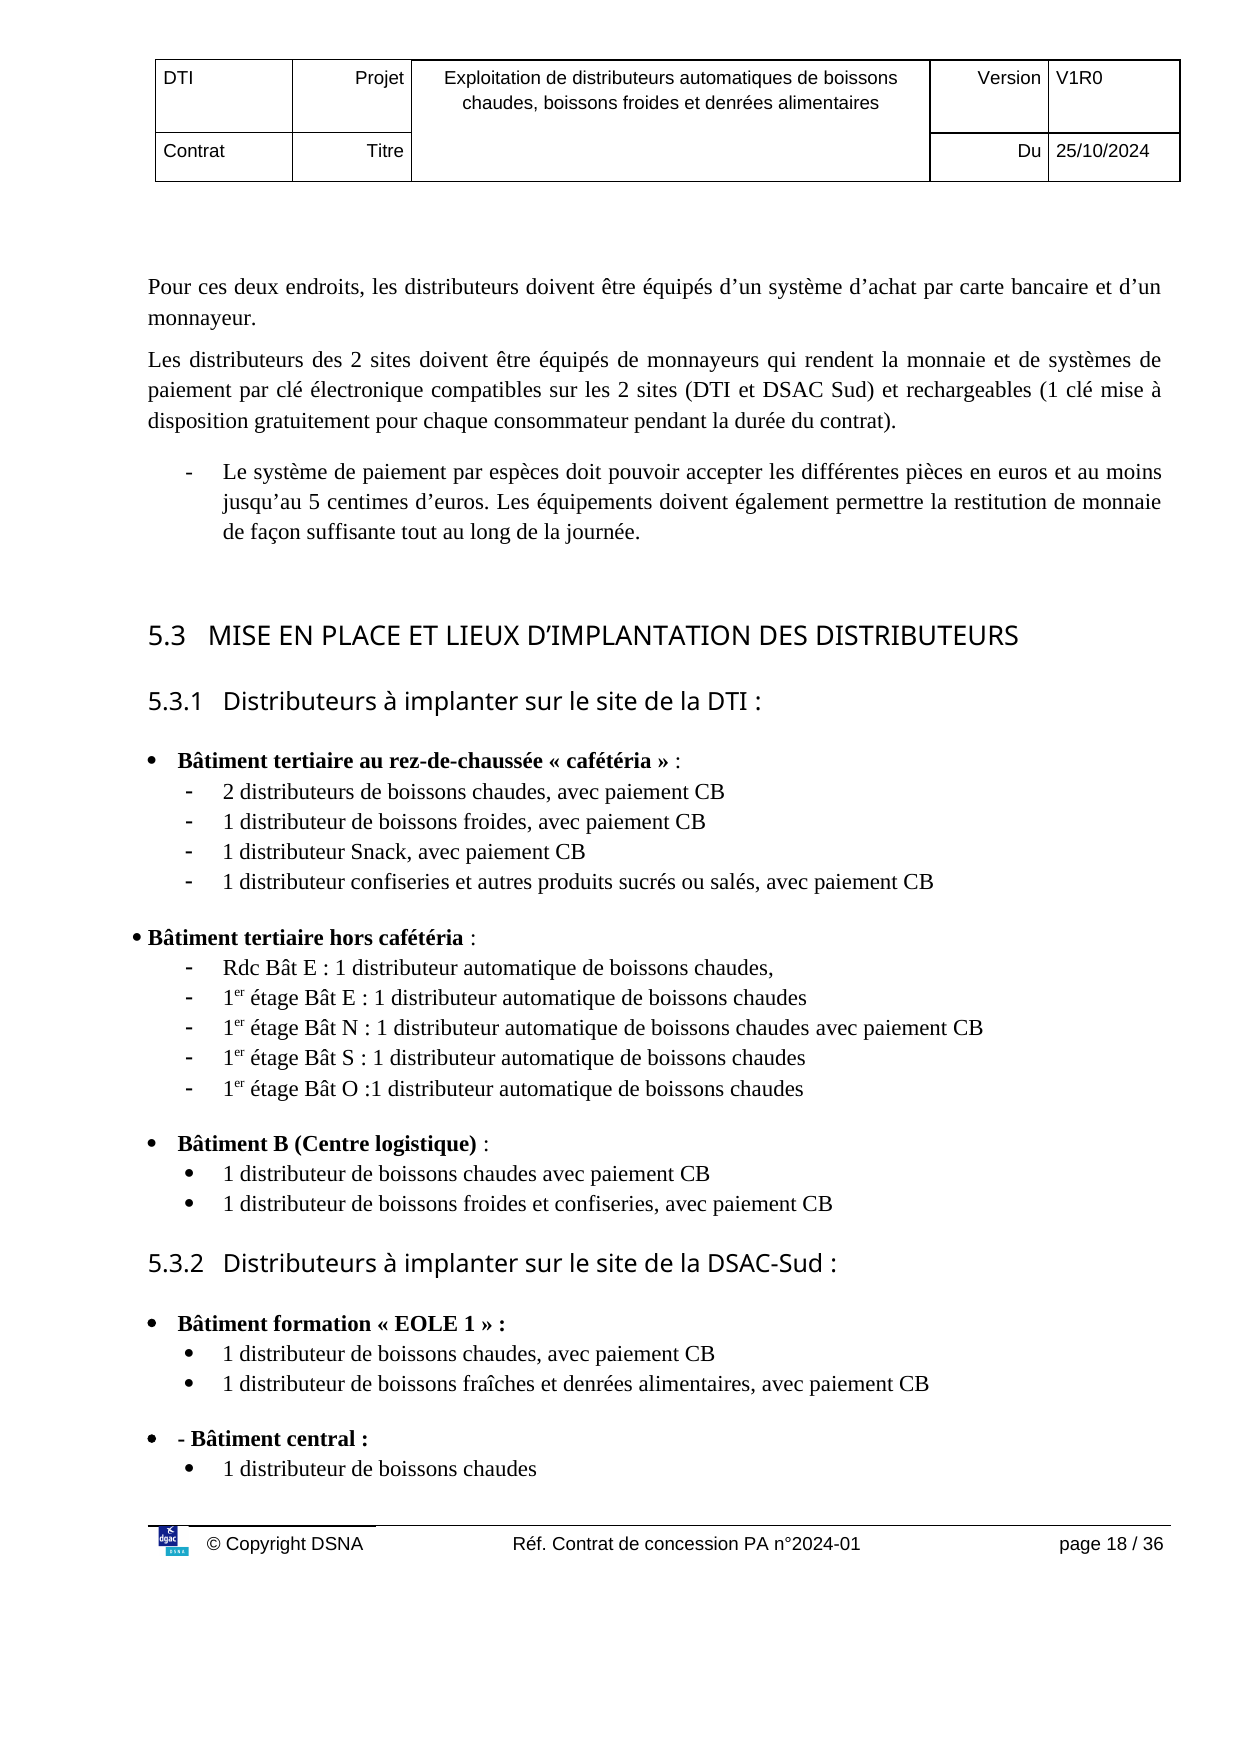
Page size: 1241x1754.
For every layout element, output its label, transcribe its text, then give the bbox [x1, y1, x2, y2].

list 1 distributeur de boissons chaudes [185, 1456, 1163, 1482]
subtitle Distributeurs à implanter sur le site de la DTI : [148, 683, 1163, 717]
list Bâtiment formation « EOLE 1 » : [148, 1310, 1163, 1336]
subtitle Distributeurs à implanter sur le site de la DSAC-Sud : [148, 1246, 1163, 1279]
list Rdc Bât E : 1 distributeur automatique de boissons chaudes, [185, 954, 1163, 980]
list 1 distributeur de boissons froides et confiseries, avec paiement CB [185, 1190, 1163, 1217]
subtitle Mise en place et lieux d’implantation des distributeurs [148, 616, 1163, 653]
list 1 distributeur de boissons chaudes, avec paiement CB [185, 1340, 1163, 1366]
list 1er étage Bât O :1 distributeur automatique de boissons chaudes [185, 1075, 1163, 1101]
list 1 distributeur confiseries et autres produits sucrés ou salés, avec paiement CB [185, 868, 1163, 895]
list Bâtiment tertiaire au rez-de-chaussée « cafétéria » : [148, 748, 1163, 774]
list 1er étage Bât S : 1 distributeur automatique de boissons chaudes [185, 1044, 1163, 1071]
list 1 distributeur Snack, avec paiement CB [185, 838, 1163, 864]
list Bâtiment B (Centre logistique) : [148, 1130, 1163, 1156]
list 1 distributeur de boissons froides, avec paiement CB [185, 808, 1163, 834]
list Bâtiment tertiaire hors cafétéria : [133, 924, 1163, 950]
list - Bâtiment central : [148, 1425, 1163, 1452]
list 1 distributeur de boissons fraîches et denrées alimentaires, avec paiement CB [185, 1370, 1163, 1396]
text Les distributeurs des 2 sites doivent être équipés de monnayeurs qui rendent la monnaie et de systèmes de paiement par clé électronique compatibles sur les 2 sites (DTI et DSAC Sud) et rechargeables (1 clé mise à disposition gratuitement pour chaque consommateur pendant la durée du contrat). [148, 346, 1163, 433]
picture [158, 1526, 189, 1556]
list Le système de paiement par espèces doit pouvoir accepter les différentes pièces en euros et au moins jusqu’au 5 centimes d’euros. Les équipements doivent également permettre la restitution de monnaie de façon suffisante tout au long de la journée. [185, 458, 1163, 544]
list 2 distributeurs de boissons chaudes, avec paiement CB [185, 778, 1163, 804]
list 1er étage Bât E : 1 distributeur automatique de boissons chaudes [185, 984, 1163, 1010]
list 1 distributeur de boissons chaudes avec paiement CB [185, 1160, 1163, 1186]
text Pour ces deux endroits, les distributeurs doivent être équipés d’un système d’achat par carte bancaire et d’un monnayeur. [148, 273, 1163, 330]
list 1er étage Bât N : 1 distributeur automatique de boissons chaudes avec paiement CB [185, 1014, 1163, 1041]
